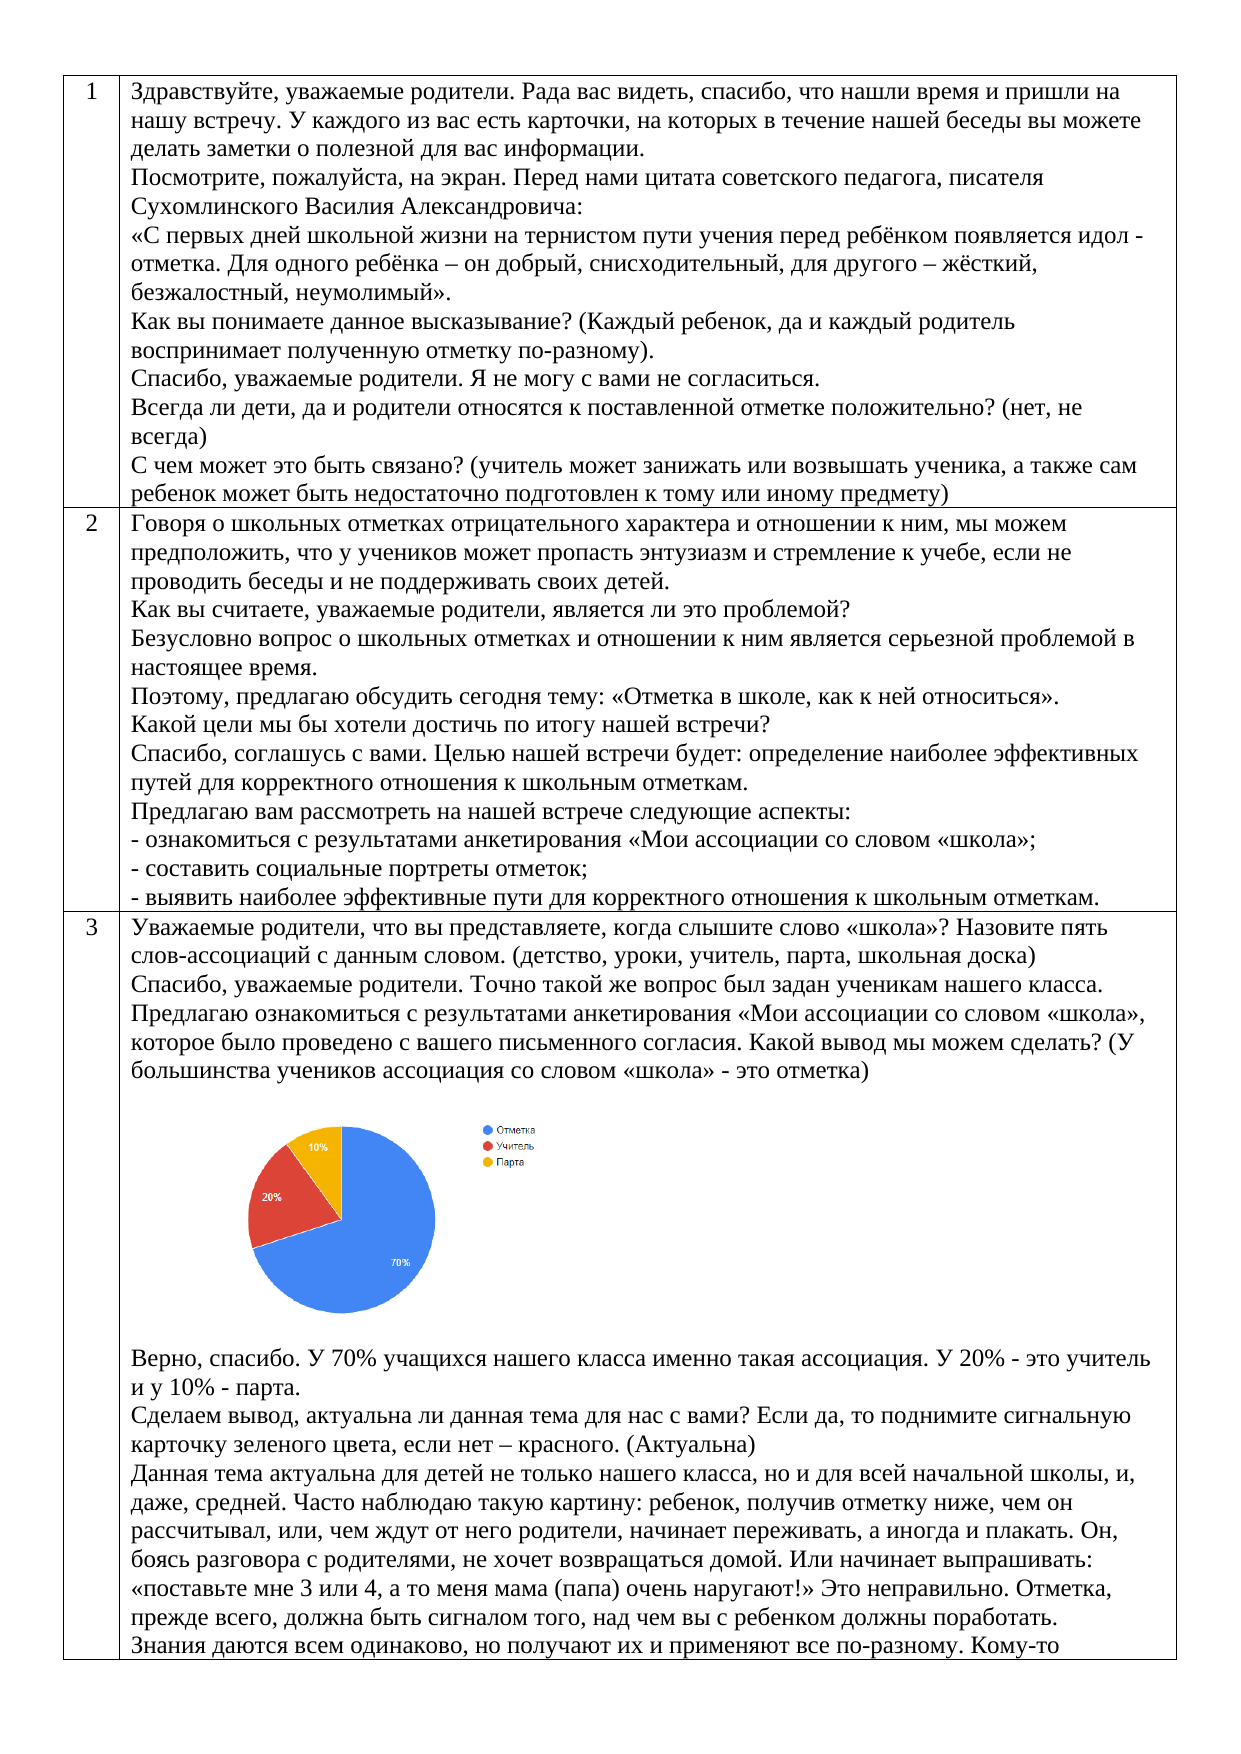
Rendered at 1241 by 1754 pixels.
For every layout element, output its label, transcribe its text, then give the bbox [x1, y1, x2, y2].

table_cell 2 [64, 508, 119, 911]
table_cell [120, 912, 1176, 1659]
picture [129, 1095, 605, 1339]
table_cell Говоря о школьных отметках отрицательного характера и отношении к ним, мы можем предположить, что у учеников может пропасть энтузиазм и стремление к учебе, если не проводить беседы и не поддерживать своих детей. Как вы считаете, уважаемые родители, является ли это проблемой? Безусловно вопрос о школьных отметках и отношении к ним является серьезной проблемой в настоящее время. Поэтому, предлагаю обсудить сегодня тему: «Отметка в школе, как к ней относиться». Какой цели мы бы хотели достичь по итогу нашей встречи? Спасибо, соглашусь с вами. Целью нашей встречи будет: определение наиболее эффективных путей для корректного отношения к школьным отметкам. Предлагаю вам рассмотреть на нашей встрече следующие аспекты: - ознакомиться с результатами анкетирования «Мои ассоциации со словом «школа»; - составить социальные портреты отметок; - выявить наиболее эффективные пути для корректного отношения к школьным отметкам. [120, 508, 1176, 911]
table_cell 3 [64, 912, 119, 1659]
table_header 1 [64, 76, 119, 507]
table_header Здравствуйте, уважаемые родители. Рада вас видеть, спасибо, что нашли время и пришли на нашу встречу. У каждого из вас есть карточки, на которых в течение нашей беседы вы можете делать заметки о полезной для вас информации. Посмотрите, пожалуйста, на экран. Перед нами цитата советского педагога, писателя Сухомлинского Василия Александровича: «С первых дней школьной жизни на тернистом пути учения перед ребёнком появляется идол - отметка. Для одного ребёнка – он добрый, снисходительный, для другого – жёсткий, безжалостный, неумолимый». Как вы понимаете данное высказывание? (Каждый ребенок, да и каждый родитель воспринимает полученную отметку по-разному). Спасибо, уважаемые родители. Я не могу с вами не согласиться. Всегда ли дети, да и родители относятся к поставленной отметке положительно? (нет, не всегда) С чем может это быть связано? (учитель может занижать или возвышать ученика, а также сам ребенок может быть недостаточно подготовлен к тому или иному предмету) [120, 76, 1176, 507]
